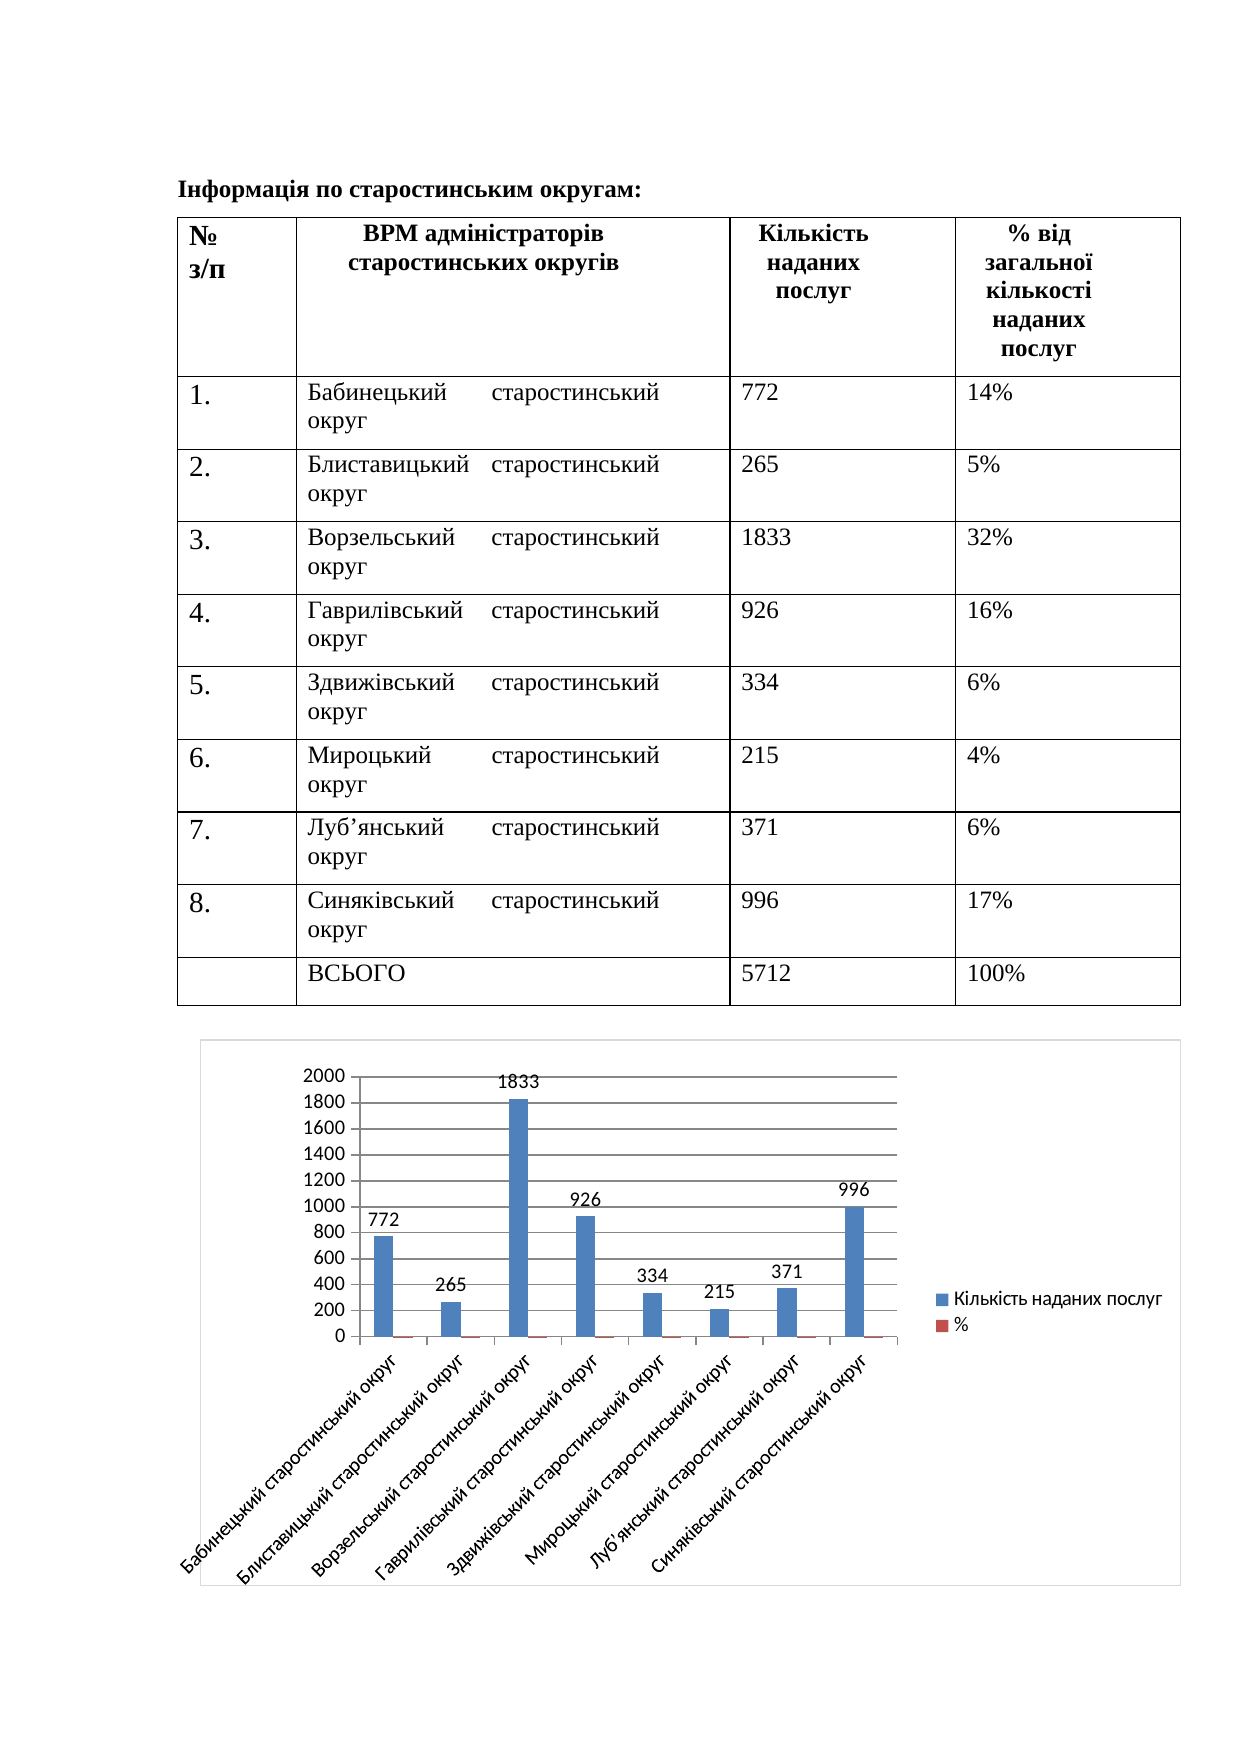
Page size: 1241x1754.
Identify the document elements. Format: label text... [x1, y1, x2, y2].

table_cell 265 [731, 450, 955, 521]
table_header % від загальної кількості наданих послуг [956, 218, 1180, 376]
table_cell 2. [178, 450, 296, 521]
table_header Кількість наданих послуг [731, 218, 955, 376]
table_header ВРМ адміністраторів старостинських округів [297, 218, 729, 376]
table_cell 6% [956, 667, 1180, 739]
table_cell [178, 958, 296, 1005]
table_cell 6. [178, 740, 296, 811]
table_cell Синяківський старостинський округ [297, 885, 729, 957]
table_cell Блиставицький старостинський округ [297, 450, 729, 521]
table_cell Здвижівський старостинський округ [297, 667, 729, 739]
table_cell 6% [956, 813, 1180, 884]
table_cell 371 [731, 813, 955, 884]
table_cell 14% [956, 377, 1180, 448]
table_cell ВСЬОГО [297, 958, 729, 1005]
table_cell 100% [956, 958, 1180, 1005]
table_cell 215 [731, 740, 955, 811]
table_cell 334 [731, 667, 955, 739]
table_cell 5. [178, 667, 296, 739]
table_cell Луб’янський старостинський округ [297, 813, 729, 884]
table_cell Бабинецький старостинський округ [297, 377, 729, 448]
table_cell 3. [178, 522, 296, 594]
table_cell Ворзельський старостинський округ [297, 522, 729, 594]
table_header № з/п [178, 218, 296, 376]
table_cell 8. [178, 885, 296, 957]
table_cell 17% [956, 885, 1180, 957]
table_cell 7. [178, 813, 296, 884]
table_cell 1833 [731, 522, 955, 594]
table_cell 5712 [731, 958, 955, 1005]
table_cell 4% [956, 740, 1180, 811]
table_cell 5% [956, 450, 1180, 521]
table_cell 1. [178, 377, 296, 448]
table_cell Мироцький старостинський округ [297, 740, 729, 811]
table_cell 996 [731, 885, 955, 957]
table_cell Гаврилівський старостинський округ [297, 595, 729, 666]
table_cell 4. [178, 595, 296, 666]
table_cell 926 [731, 595, 955, 666]
text Інформація по старостинським округам: [177, 174, 1122, 203]
table_cell 772 [731, 377, 955, 448]
table_cell 16% [956, 595, 1180, 666]
table_cell 32% [956, 522, 1180, 594]
